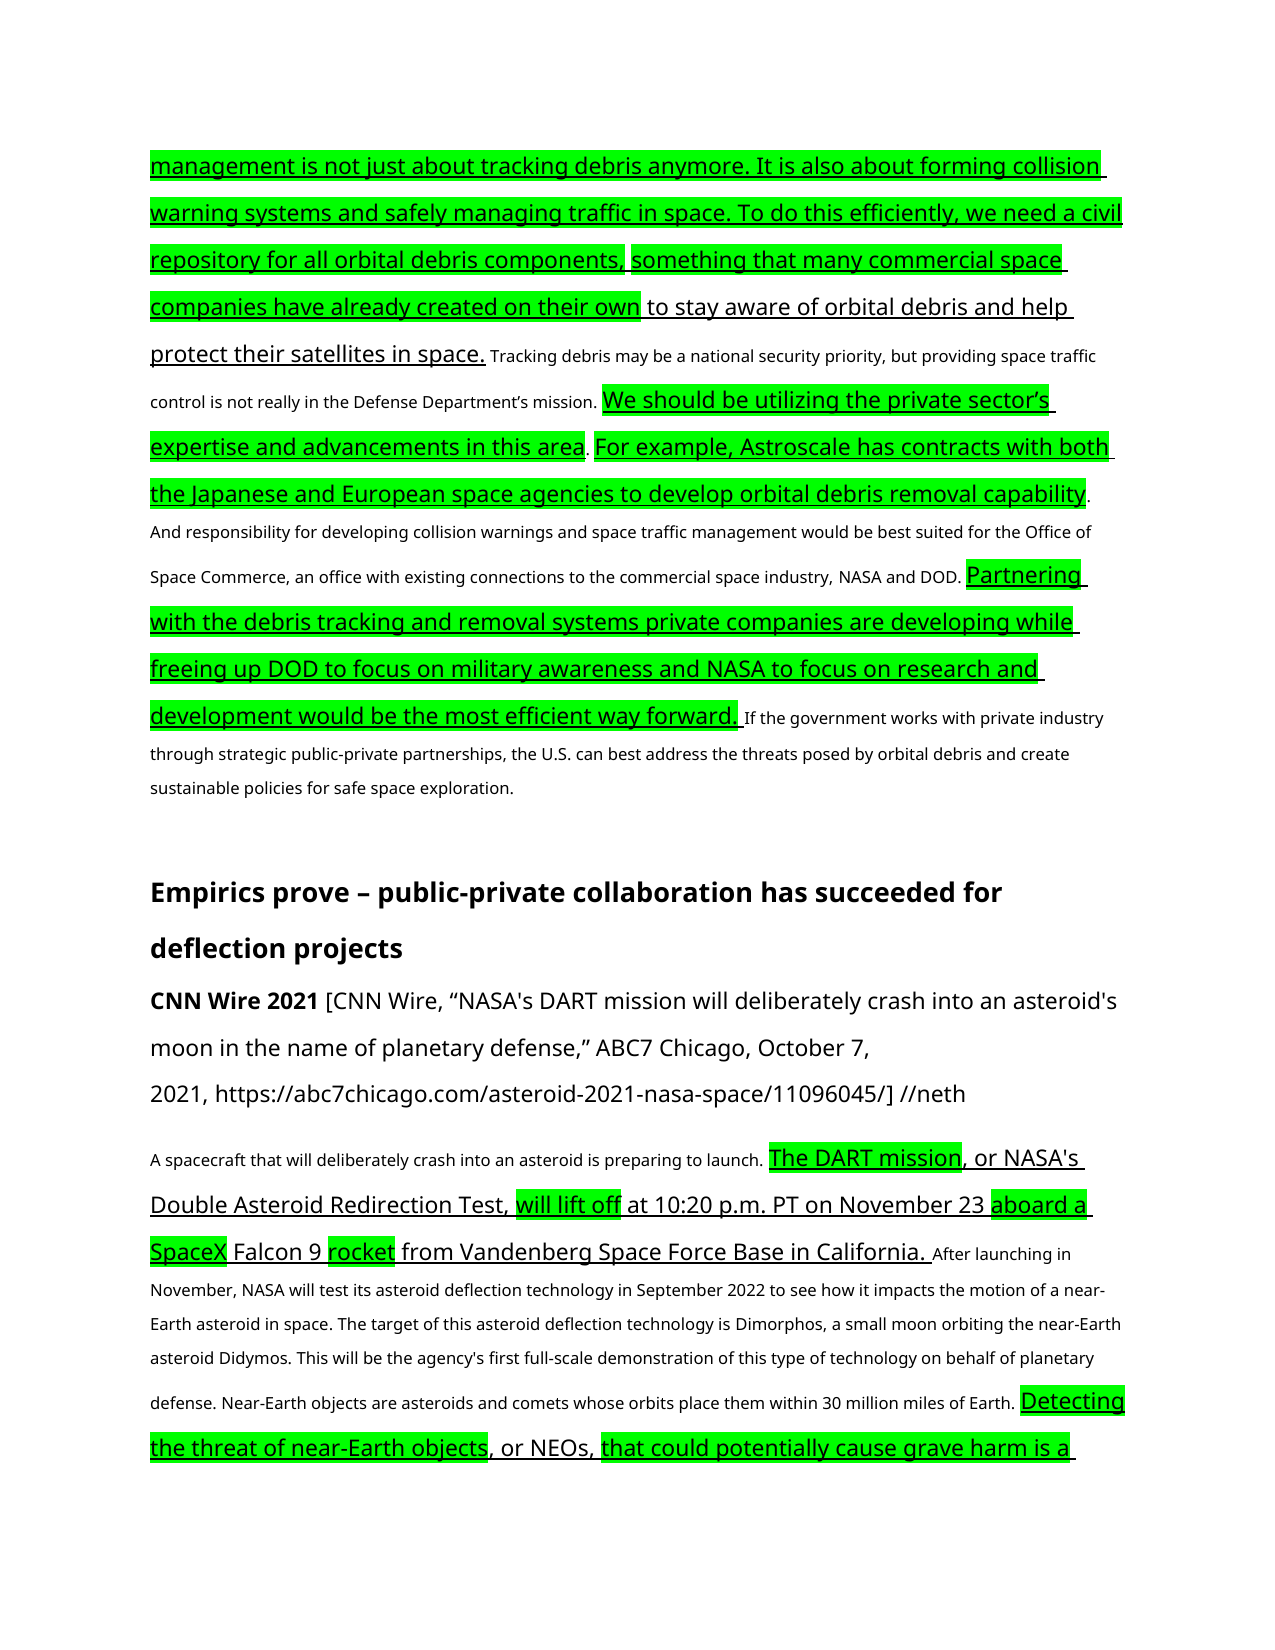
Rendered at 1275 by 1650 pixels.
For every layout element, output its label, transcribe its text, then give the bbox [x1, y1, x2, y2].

text CNN Wire 2021 [CNN Wire, “NASA's DART mission will deliberately crash into an asteroid's moon in the name of planetary defense,” ABC7 Chicago, October 7, 2021, https://abc7chicago.com/asteroid-2021-nasa-space/11096045/] //neth [150, 984, 1125, 1109]
subtitle Empirics prove – public-private collaboration has succeeded for deflection projects [150, 874, 1125, 966]
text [150, 1142, 1125, 1463]
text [150, 150, 1125, 799]
